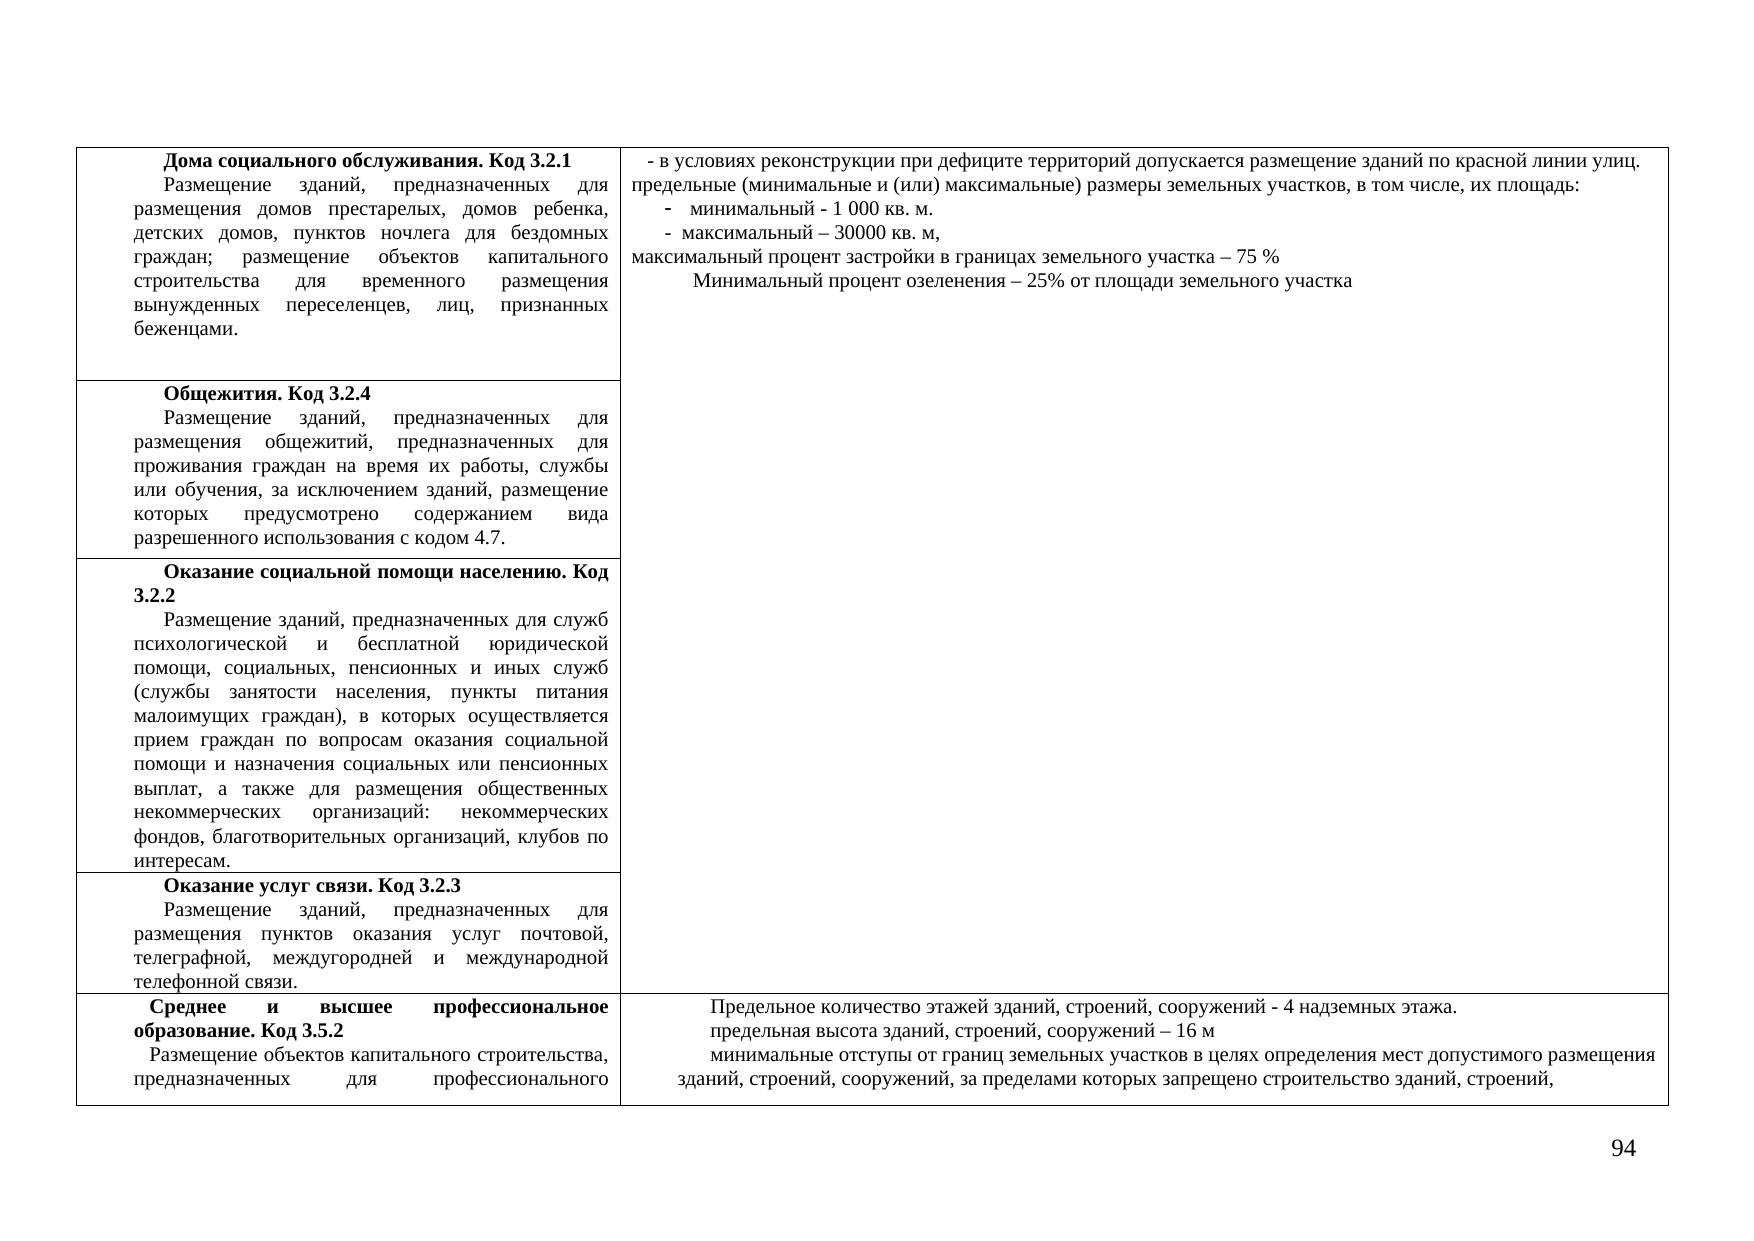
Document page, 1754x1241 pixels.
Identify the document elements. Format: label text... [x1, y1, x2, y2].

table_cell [621, 148, 1668, 993]
table_cell Дома социального обслуживания. Код 3.2.1 Размещение зданий, предназначенных для размещения домов престарелых, домов ребенка, детских домов, пунктов ночлега для бездомных граждан; размещение объектов капитального строительства для временного размещения вынужденных переселенцев, лиц, признанных беженцами. [77, 148, 620, 379]
table_cell Оказание услуг связи. Код 3.2.3 Размещение зданий, предназначенных для размещения пунктов оказания услуг почтовой, телеграфной, междугородней и международной телефонной связи. [77, 873, 620, 993]
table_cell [621, 994, 1668, 1105]
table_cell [77, 994, 620, 1105]
table_cell Общежития. Код 3.2.4 Размещение зданий, предназначенных для размещения общежитий, предназначенных для проживания граждан на время их работы, службы или обучения, за исключением зданий, размещение которых предусмотрено содержанием вида разрешенного использования с кодом 4.7. [77, 381, 620, 558]
table_cell Оказание социальной помощи населению. Код 3.2.2 Размещение зданий, предназначенных для служб психологической и бесплатной юридической помощи, социальных, пенсионных и иных служб (службы занятости населения, пункты питания малоимущих граждан), в которых осуществляется прием граждан по вопросам оказания социальной помощи и назначения социальных или пенсионных выплат, а также для размещения общественных некоммерческих организаций: некоммерческих фондов, благотворительных организаций, клубов по интересам. [77, 559, 620, 872]
